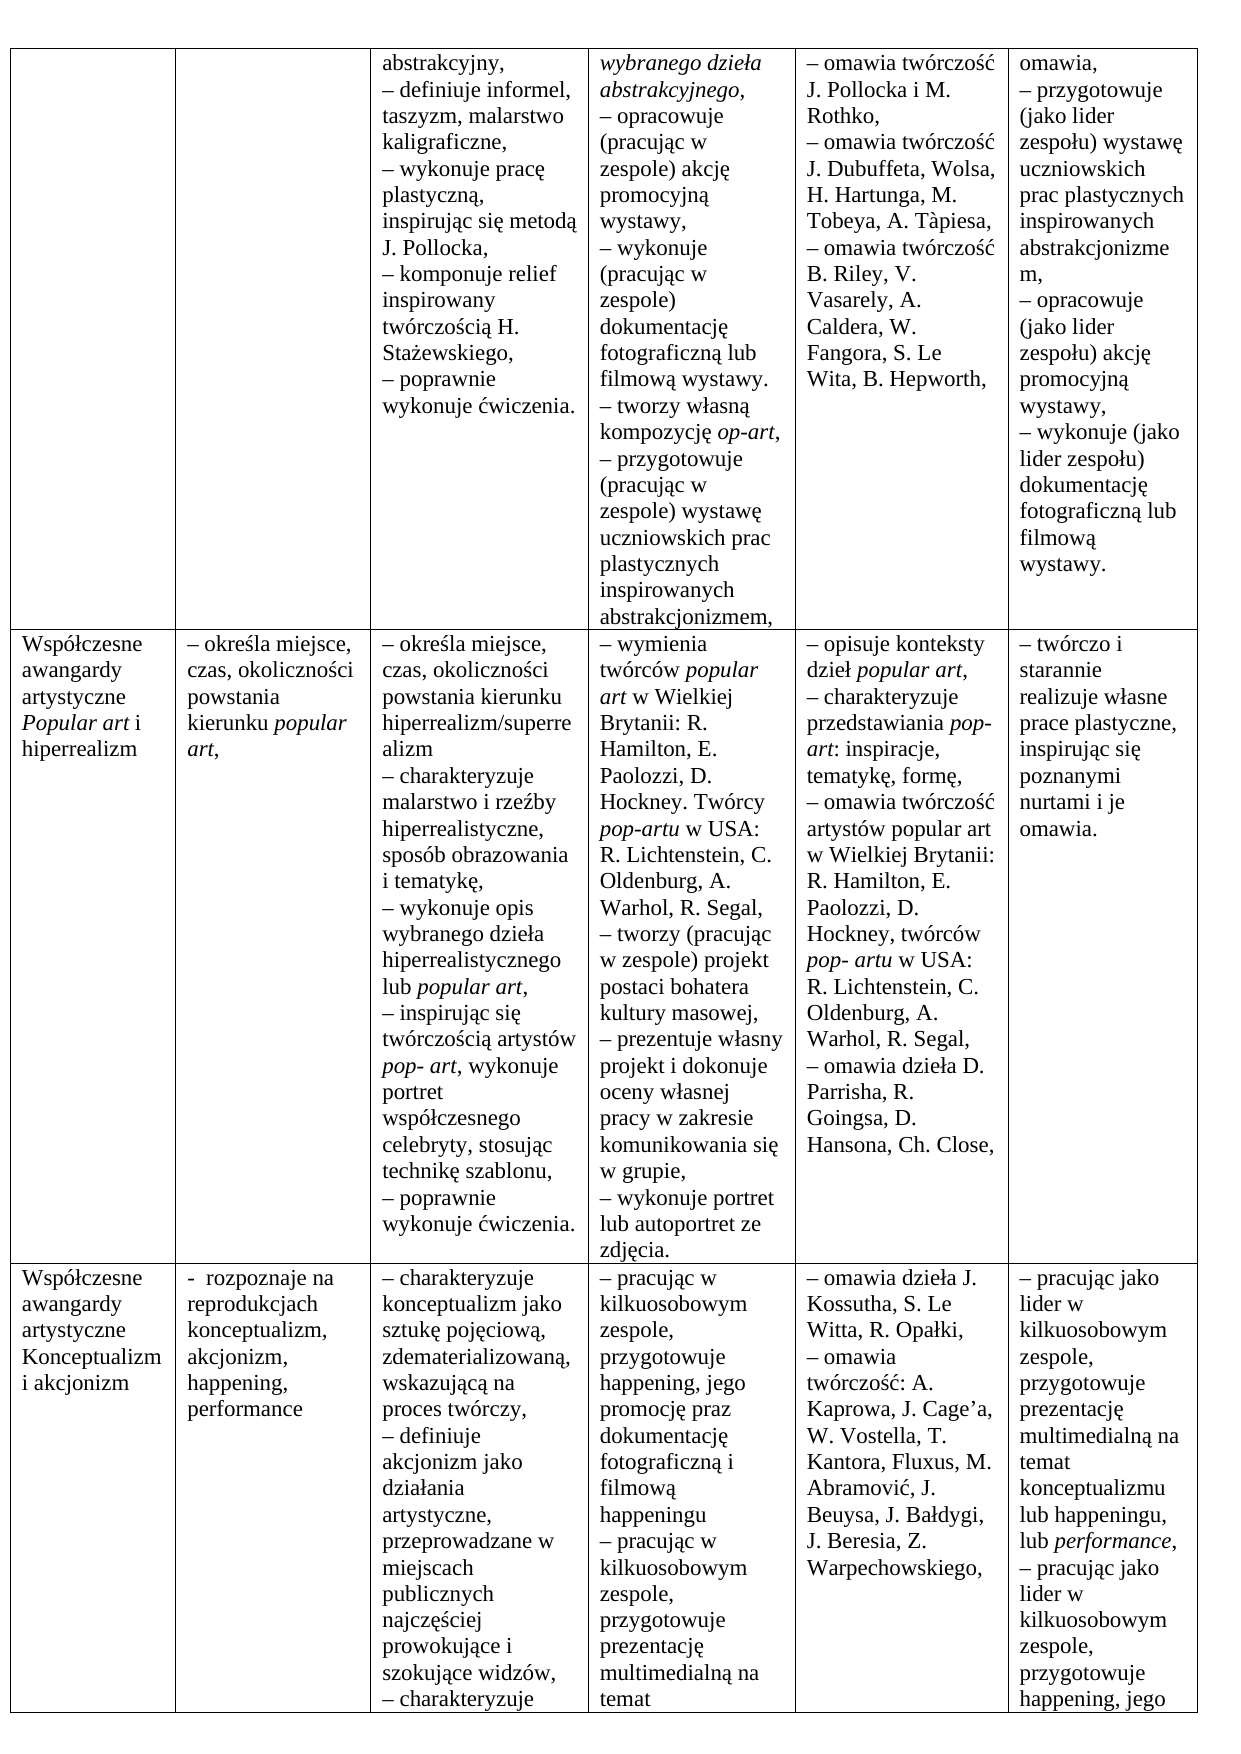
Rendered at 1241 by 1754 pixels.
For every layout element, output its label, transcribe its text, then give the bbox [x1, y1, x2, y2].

table_cell ‒ określa miejsce, czas, okoliczności powstania kierunku popular art, [176, 630, 370, 1263]
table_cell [796, 1264, 1008, 1712]
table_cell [1009, 1264, 1197, 1712]
table_cell ‒ wymienia twórców popular art w Wielkiej Brytanii: R. Hamilton, E. Paolozzi, D. Hockney. Twórcy pop-artu w USA: R. Lichtenstein, C. Oldenburg, A. Warhol, R. Segal, ‒ tworzy (pracując w zespole) projekt postaci bohatera kultury masowej, ‒ prezentuje własny projekt i dokonuje oceny własnej pracy w zakresie komunikowania się w grupie, ‒ wykonuje portret lub autoportret ze zdjęcia. [589, 630, 795, 1263]
table_cell ‒ określa miejsce, czas, okoliczności powstania kierunku hiperrealizm/superrealizm ‒ charakteryzuje malarstwo i rzeźby hiperrealistyczne, sposób obrazowania i tematykę, ‒ wykonuje opis wybranego dzieła hiperrealistycznego lub popular art, ‒ inspirując się twórczością artystów pop- art, wykonuje portret współczesnego celebryty, stosując technikę szablonu, ‒ poprawnie wykonuje ćwiczenia. [371, 630, 588, 1263]
table_cell Współczesne awangardy artystyczne Popular art i hiperrealizm [11, 630, 175, 1263]
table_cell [371, 49, 588, 629]
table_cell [796, 49, 1008, 629]
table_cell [176, 49, 370, 629]
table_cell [371, 1264, 588, 1712]
table_cell ‒ opisuje konteksty dzieł popular art, ‒ charakteryzuje przedstawiania pop-art: inspiracje, tematykę, formę, ‒ omawia twórczość artystów popular art w Wielkiej Brytanii: R. Hamilton, E. Paolozzi, D. Hockney, twórców pop- artu w USA: R. Lichtenstein, C. Oldenburg, A. Warhol, R. Segal, ‒ omawia dzieła D. Parrisha, R. Goingsa, D. Hansona, Ch. Close, [796, 630, 1008, 1263]
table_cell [1009, 49, 1197, 629]
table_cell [11, 49, 175, 629]
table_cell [176, 1264, 370, 1712]
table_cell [589, 49, 795, 629]
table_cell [11, 1264, 175, 1712]
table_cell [589, 1264, 795, 1712]
table_cell ‒ twórczo i starannie realizuje własne prace plastyczne, inspirując się poznanymi nurtami i je omawia. [1009, 630, 1197, 1263]
